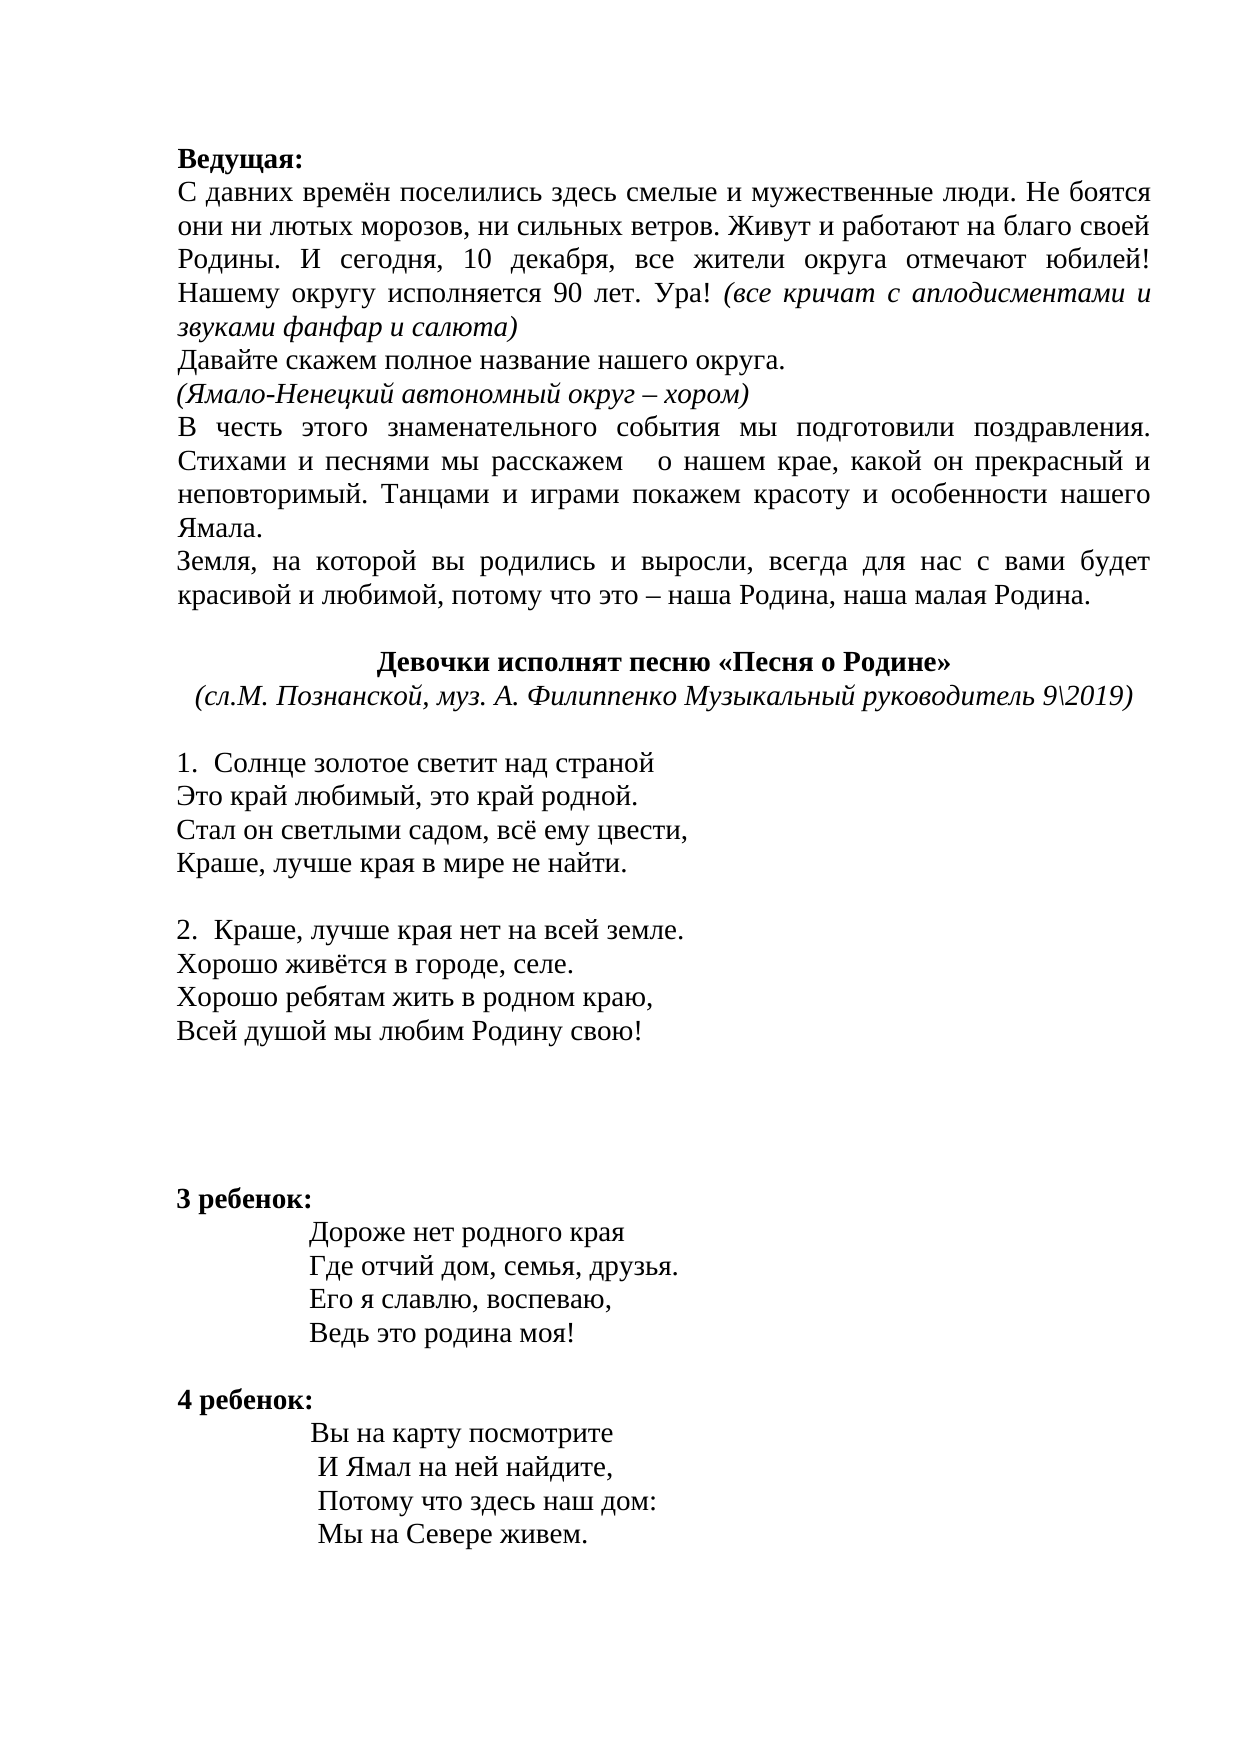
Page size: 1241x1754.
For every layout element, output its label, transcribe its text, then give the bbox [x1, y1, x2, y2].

text Краше, лучше края в мире не найти. [176, 845, 1152, 879]
text (сл.М. Познанской, муз. А. Филиппенко Музыкальный руководитель 9\2019) [176, 678, 1152, 711]
text Всей душой мы любим Родину свою! [176, 1013, 1152, 1047]
text Мы на Севере живем. [310, 1516, 1152, 1550]
text 3 ребенок: [176, 1181, 1152, 1214]
text Где отчий дом, семья, друзья. [309, 1248, 1152, 1281]
text Дороже нет родного края [309, 1214, 1152, 1248]
text Вы на карту посмотрите [310, 1416, 1152, 1449]
text И Ямал на ней найдите, [310, 1449, 1152, 1483]
text Девочки исполнят песню «Песня о Родине» [176, 644, 1152, 678]
text (Ямало-Ненецкий автономный округ – хором) [176, 376, 1152, 409]
text В честь этого знаменательного события мы подготовили поздравления. Стихами и песнями мы расскажем о нашем крае, какой он прекрасный и неповторимый. Танцами и играми покажем красоту и особенности нашего Ямала. [177, 409, 1152, 543]
text Это край любимый, это край родной. [176, 778, 1152, 812]
text С давних времён поселились здесь смелые и мужественные люди. Не боятся они ни лютых морозов, ни сильных ветров. Живут и работают на благо своей Родины. И сегодня, 10 декабря, все жители округа отмечают юбилей! Нашему округу исполняется 90 лет. Ура! (все кричат с аплодисментами и звуками фанфар и салюта) [177, 174, 1152, 342]
text Давайте скажем полное название нашего округа. [177, 342, 1152, 376]
text Стал он светлыми садом, всё ему цвести, [176, 812, 1152, 845]
list Солнце золотое светит над страной [176, 745, 1152, 778]
text Хорошо ребятам жить в родном краю, [176, 979, 1152, 1013]
text Ведь это родина моя! [309, 1315, 1152, 1348]
text Хорошо живётся в городе, селе. [176, 946, 1152, 979]
text 4 ребенок: [177, 1382, 1152, 1416]
text Потому что здесь наш дом: [310, 1483, 1152, 1516]
text Его я славлю, воспеваю, [309, 1281, 1152, 1315]
text Земля, на которой вы родились и выросли, всегда для нас с вами будет красивой и любимой, потому что это – наша Родина, наша малая Родина. [176, 543, 1152, 611]
text Ведущая: [177, 141, 1152, 174]
list Краше, лучше края нет на всей земле. [176, 912, 1152, 946]
